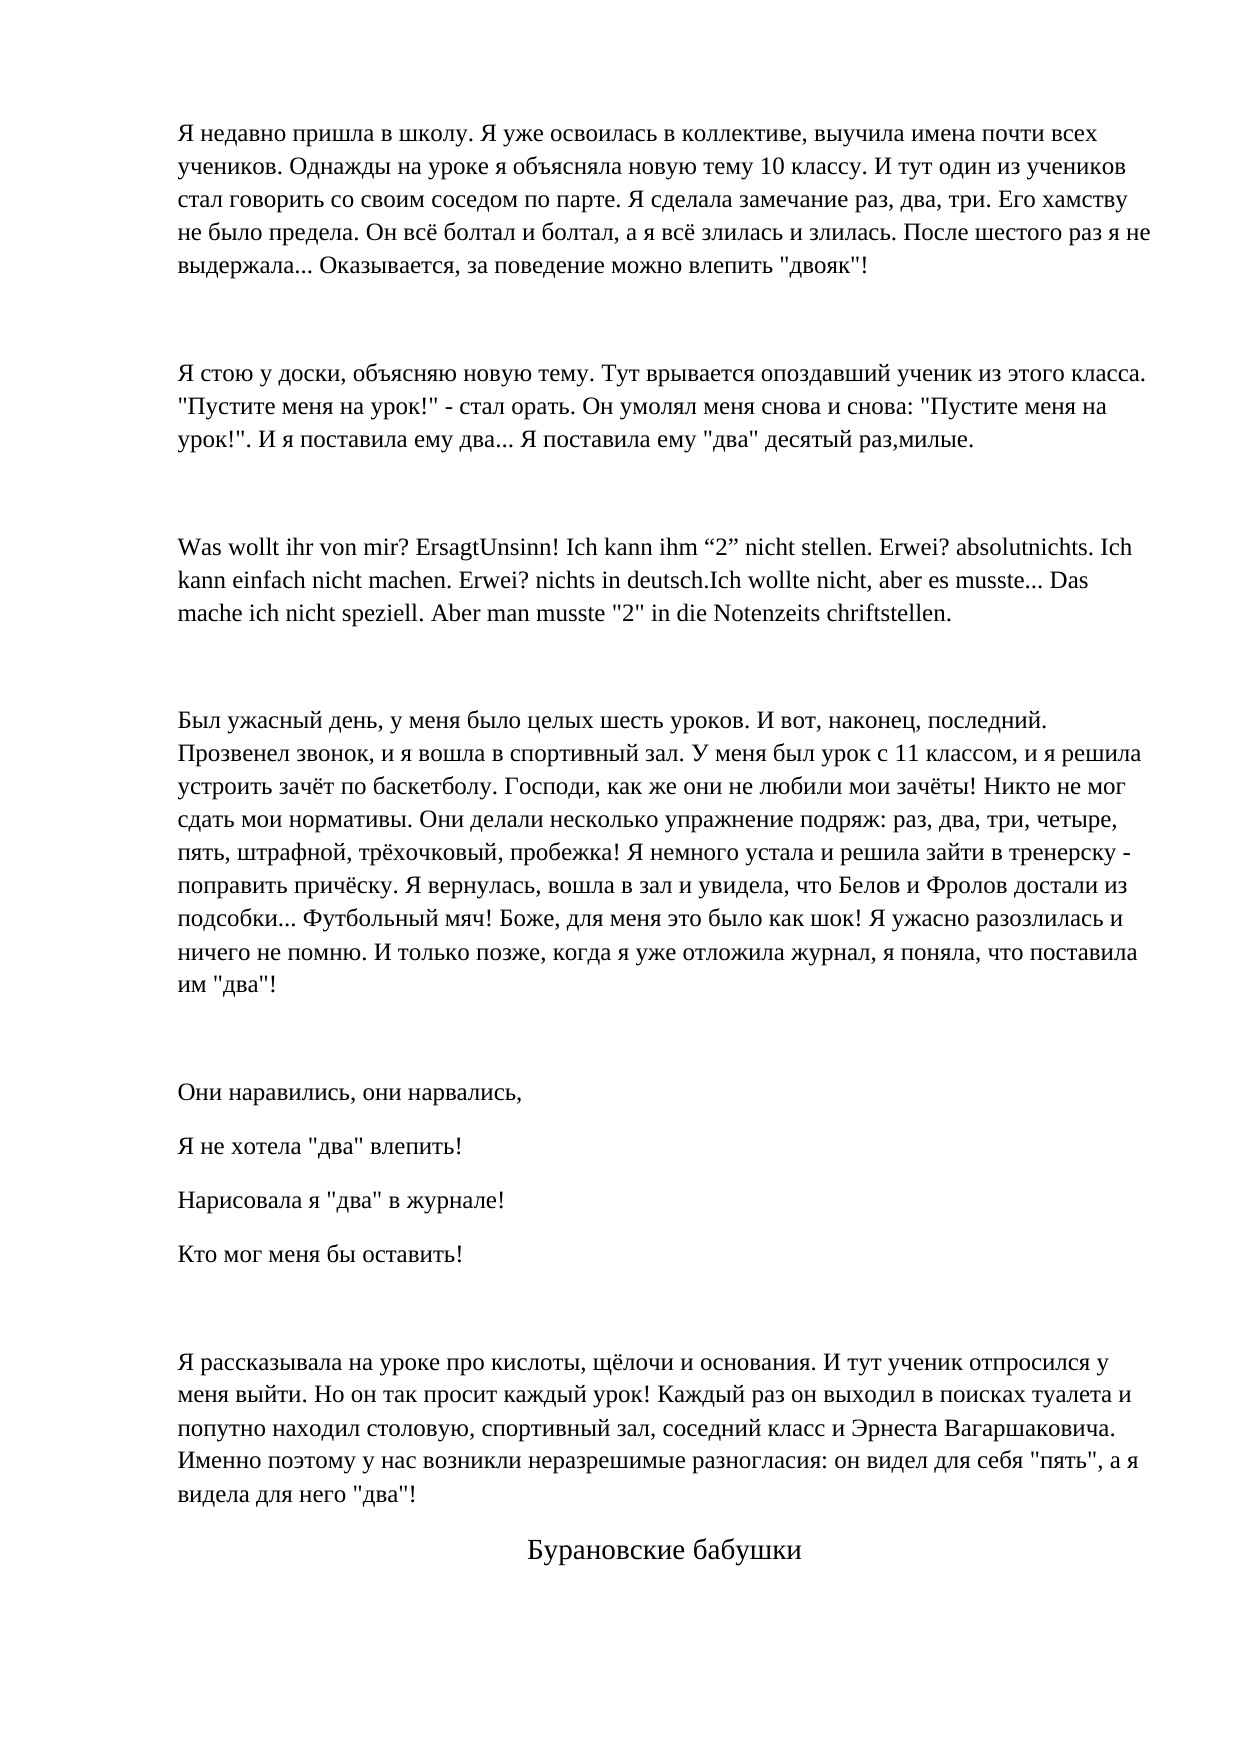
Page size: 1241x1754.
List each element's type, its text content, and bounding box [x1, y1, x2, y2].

text Я не хотела "два" влепить! [177, 1131, 1152, 1160]
text Was wollt ihr von mir? ErsagtUnsinn! Ich kann ihm “2” nicht stellen. Erwei? absolutnichts. Ich kann einfach nicht machen. Erwei? nichts in deutsch.Ich wollte nicht, aber es musste... Das mache ich nicht speziell. Aber man musste "2" in die Notenzeits chriftstellen. [177, 532, 1152, 626]
text Был ужасный день, у меня было целых шесть уроков. И вот, наконец, последний. Прозвенел звонок, и я вошла в спортивный зал. У меня был урок с 11 классом, и я решила устроить зачёт по баскетболу. Господи, как же они не любили мои зачёты! Никто не мог сдать мои нормативы. Они делали несколько упражнение подряж: раз, два, три, четыре, пять, штрафной, трёхочковый, пробежка! Я немного устала и решила зайти в тренерску - поправить причёску. Я вернулась, вошла в зал и увидела, что Белов и Фролов достали из подсобки... Футбольный мяч! Боже, для меня это было как шок! Я ужасно разозлилась и ничего не помню. И только позже, когда я уже отложила журнал, я поняла, что поставила им "два"! [177, 705, 1152, 998]
text Бурановские бабушки [177, 1532, 1152, 1566]
text Кто мог меня бы оставить! [177, 1239, 1152, 1268]
text Я стою у доски, объясняю новую тему. Тут врывается опоздавший ученик из этого класса. "Пустите меня на урок!" - стал орать. Он умолял меня снова и снова: "Пустите меня на урок!". И я поставила ему два... Я поставила ему "два" десятый раз,милые. [177, 358, 1152, 453]
text Нарисовала я "два" в журнале! [177, 1185, 1152, 1214]
text Я недавно пришла в школу. Я уже освоилась в коллективе, выучила имена почти всех учеников. Однажды на уроке я объясняла новую тему 10 классу. И тут один из учеников стал говорить со своим соседом по парте. Я сделала замечание раз, два, три. Его хамству не было предела. Он всё болтал и болтал, а я всё злилась и злилась. После шестого раз я не выдержала... Оказывается, за поведение можно влепить "двояк"! [177, 118, 1152, 279]
text Я рассказывала на уроке про кислоты, щёлочи и основания. И тут ученик отпросился у меня выйти. Но он так просит каждый урок! Каждый раз он выходил в поисках туалета и попутно находил столовую, спортивный зал, соседний класс и Эрнеста Вагаршаковича. Именно поэтому у нас возникли неразрешимые разногласия: он видел для себя "пять", а я видела для него "два"! [177, 1347, 1152, 1507]
text Они наравились, они нарвались, [177, 1077, 1152, 1106]
